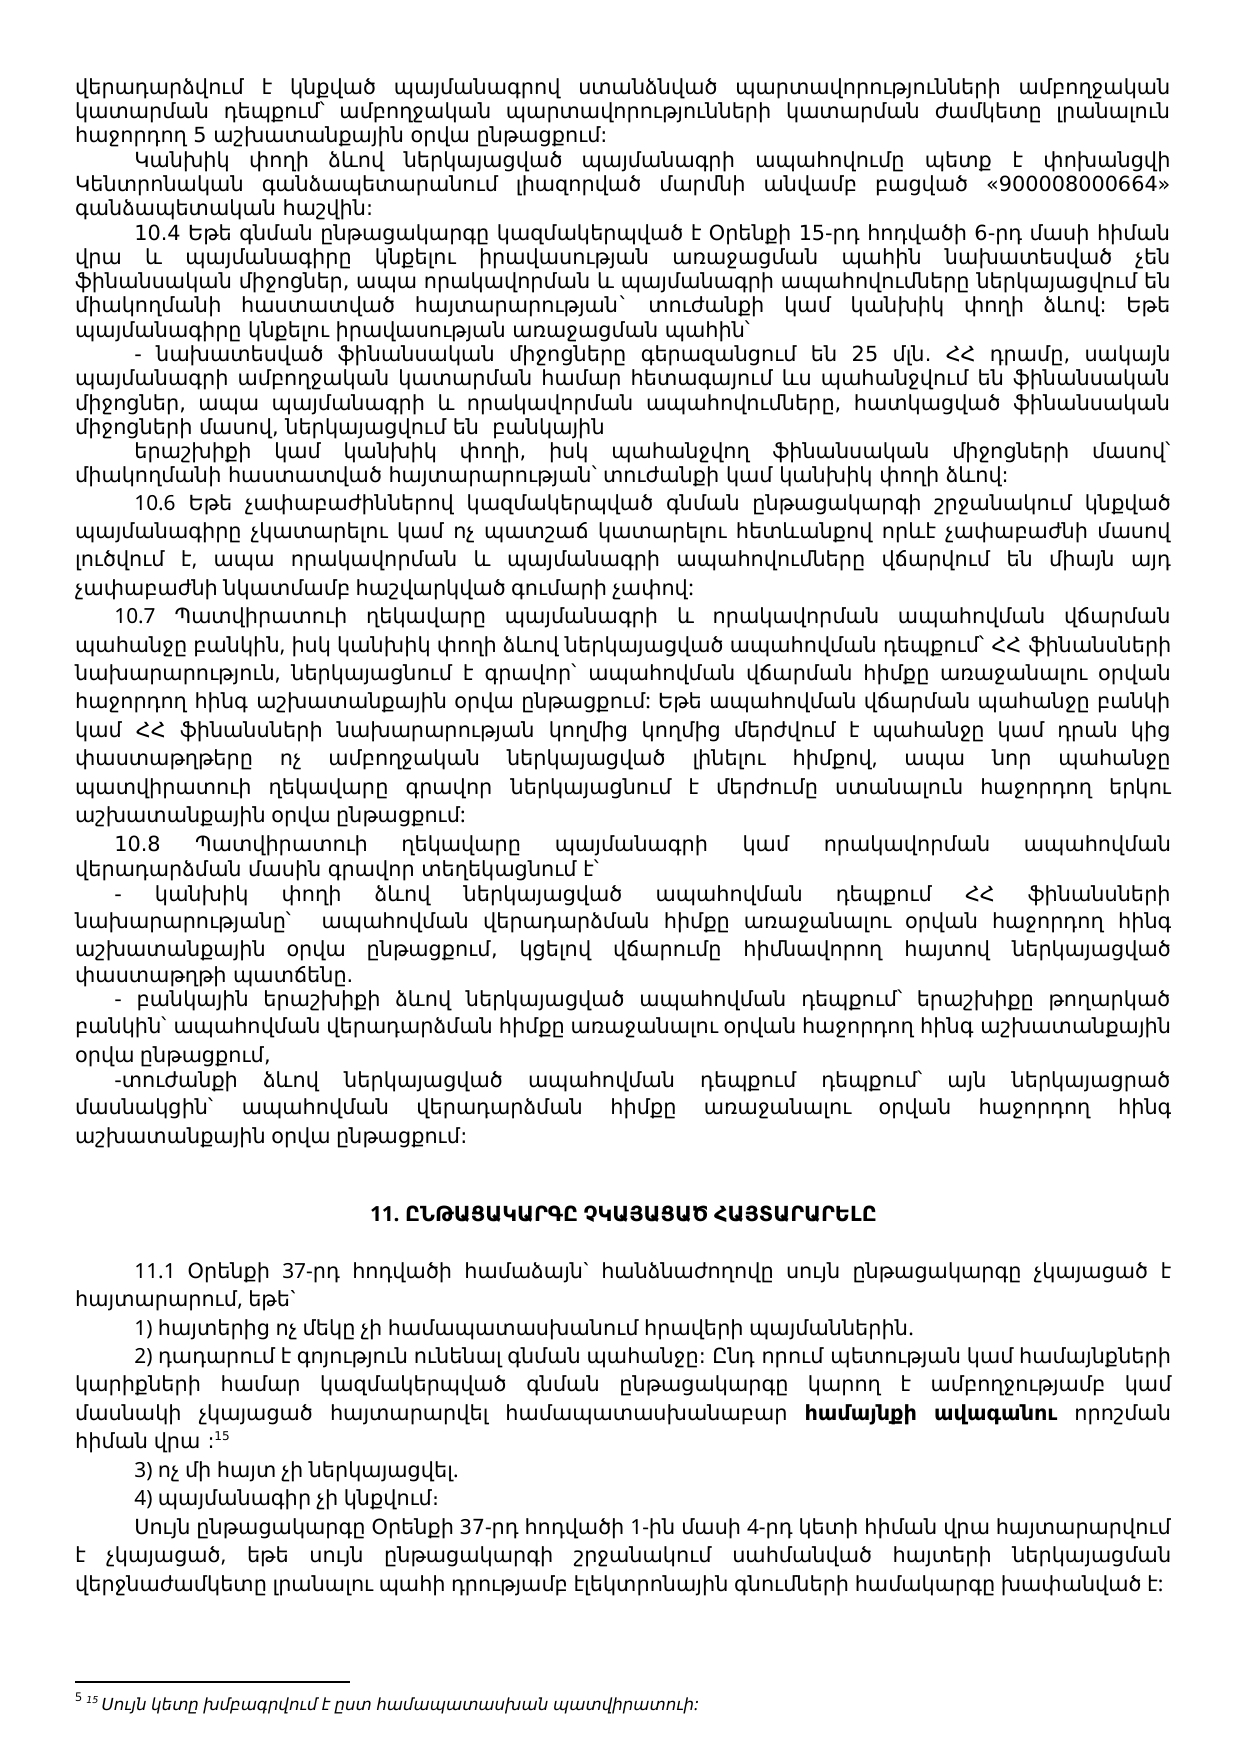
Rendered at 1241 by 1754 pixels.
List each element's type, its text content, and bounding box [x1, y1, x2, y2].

text Սույն ընթացակարգը Օրենքի 37-րդ հոդվածի 1-ին մասի 4-րդ կետի հիման վրա հայտարարվում է չկայացած, եթե սույն ընթացակարգի շրջանակում սահմանված հայտերի ներկայացման վերջնաժամկետը լրանալու պահի դրությամբ էլեկտրոնային գնումների համակարգը խափանված է: [75, 1512, 1171, 1597]
text 11.1 Օրենքի 37-րդ հոդվածի համաձայն` հանձնաժողովը սույն ընթացակարգը չկայացած է հայտարարում, եթե` [75, 1256, 1171, 1313]
text - բանկային երաշխիքի ձևով ներկայացված ապահովման դեպքում՝ երաշխիքը թողարկած բանկին՝ ապահովման վերադարձման հիմքը առաջանալու օրվան հաջորդող հինգ աշխատանքային օրվա ընթացքում, [75, 987, 1171, 1068]
text երաշխիքի կամ կանխիկ փողի, իսկ պահանջվող ֆինանսական միջոցների մասով՝ միակողմանի հաստատված հայտարարության՝ տուժանքի կամ կանխիկ փողի ձևով: [75, 439, 1171, 488]
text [75, 75, 1171, 148]
text 3) ոչ մի հայտ չի ներկայացվել. [75, 1455, 1171, 1483]
text - կանխիկ փողի ձևով ներկայացված ապահովման դեպքում ՀՀ ֆինանսների նախարարությանը՝ ապահովման վերադարձման հիմքը առաջանալու օրվան հաջորդող հինգ աշխատանքային օրվա ընթացքում, կցելով վճարումը հիմնավորող հայտով ներկայացված փաստաթղթի պատճենը. [75, 882, 1171, 987]
text -տուժանքի ձևով ներկայացված ապահովման դեպքում դեպքում՝ այն ներկայացրած մասնակցին՝ ապահովման վերադարձման հիմքը առաջանալու օրվան հաջորդող հինգ աշխատանքային օրվա ընթացքում: [75, 1068, 1171, 1149]
text 11. ԸՆԹԱՑԱԿԱՐԳԸ ՉԿԱՅԱՑԱԾ ՀԱՅՏԱՐԱՐԵԼԸ [75, 1199, 1171, 1227]
text 2) դադարում է գոյություն ունենալ գնման պահանջը: Ընդ որում պետության կամ համայնքների կարիքների համար կազմակերպված գնման ընթացակարգը կարող է ամբողջությամբ կամ մասնակի չկայացած հայտարարվել համապատասխանաբար համայնքի ավագանու որոշման հիման վրա:15 [75, 1341, 1171, 1455]
text 10.7 Պատվիրատուի ղեկավարը պայմանագրի և որակավորման ապահովման վճարման պահանջը բանկին, իսկ կանխիկ փողի ձևով ներկայացված ապահովման դեպքում՝ ՀՀ ֆինանսների նախարարություն, ներկայացնում է գրավոր՝ ապահովման վճարման հիմքը առաջանալու օրվան հաջորդող հինգ աշխատանքային օրվա ընթացքում: Եթե ապահովման վճարման պահանջը բանկի կամ ՀՀ ֆինանսների նախարարության կողմից կողմից մերժվում է պահանջը կամ դրան կից փաստաթղթերը ոչ ամբողջական ներկայացված լինելու հիմքով, ապա նոր պահանջը պատվիրատուի ղեկավարը գրավոր ներկայացնում է մերժումը ստանալուն հաջորդող երկու աշխատանքային օրվա ընթացքում: [75, 601, 1171, 829]
text 10.6 Եթե չափաբաժիններով կազմակերպված գնման ընթացակարգի շրջանակում կնքված պայմանագիրը չկատարելու կամ ոչ պատշաճ կատարելու հետևանքով որևէ չափաբաժնի մասով լուծվում է, ապա որակավորման և պայմանագրի ապահովումները վճարվում են միայն այդ չափաբաժնի նկատմամբ հաշվարկված գումարի չափով: [75, 488, 1171, 601]
text 10.4 Եթե գնման ընթացակարգը կազմակերպված է Օրենքի 15-րդ հոդվածի 6-րդ մասի հիման վրա և պայմանագիրը կնքելու իրավասության առաջացման պահին նախատեսված չեն ֆինանսական միջոցներ, ապա որակավորման և պայմանագրի ապահովումները ներկայացվում են միակողմանի հաստատված հայտարարության` տուժանքի կամ կանխիկ փողի ձևով: Եթե պայմանագիրը կնքելու իրավասության առաջացման պահին՝ [75, 221, 1171, 342]
text 4) պայմանագիր չի կնքվում։ [75, 1483, 1171, 1512]
text 10.8 Պատվիրատուի ղեկավարը պայմանագրի կամ որակավորման ապահովման վերադարձման մասին գրավոր տեղեկացնում է՝ [75, 829, 1171, 882]
text Կանխիկ փողի ձևով ներկայացված պայմանագրի ապահովումը պետք է փոխանցվի Կենտրոնական գանձապետարանում լիազորված մարմնի անվամբ բացված «900008000664» գանձապետական հաշվին: [75, 148, 1171, 221]
text 1) հայտերից ոչ մեկը չի համապատասխանում հրավերի պայմաններին. [75, 1313, 1171, 1341]
text - նախատեսված ֆինանսական միջոցները գերազանցում են 25 մլն. ՀՀ դրամը, սակայն պայմանագրի ամբողջական կատարման համար հետագայում ևս պահանջվում են ֆինանսական միջոցներ, ապա պայմանագրի և որակավորման ապահովումները, հատկացված ֆինանսական միջոցների մասով, ներկայացվում են բանկային [75, 342, 1171, 439]
